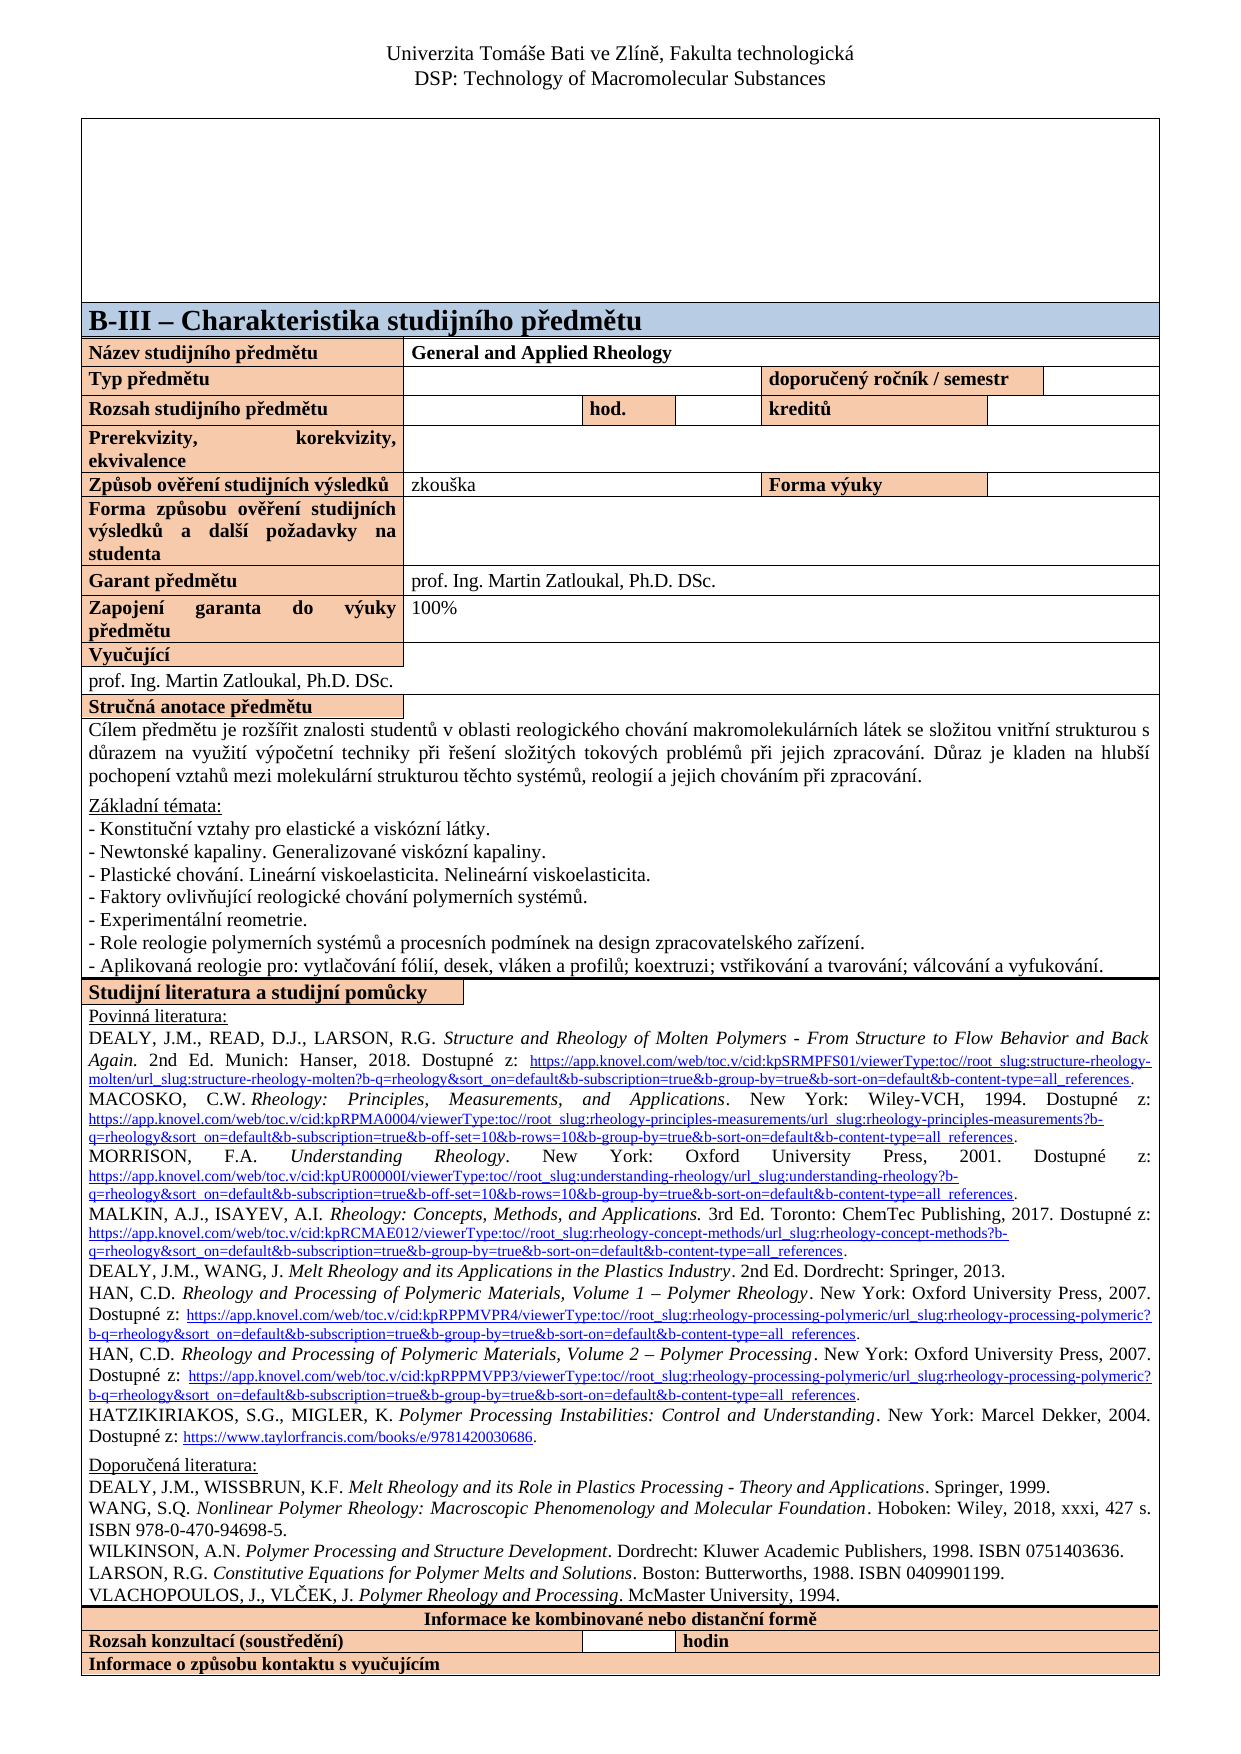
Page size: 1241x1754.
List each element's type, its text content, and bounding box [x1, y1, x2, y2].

table_cell Forma výuky [762, 473, 987, 496]
table_cell Rozsah studijního předmětu [82, 396, 403, 425]
table_cell [404, 497, 1159, 565]
table_cell [404, 396, 582, 425]
table_cell prof. Ing. Martin Zatloukal, Ph.D. DSc. [82, 666, 1159, 693]
table_cell B-III – Charakteristika studijního předmětu [82, 303, 1159, 336]
table_cell prof. Ing. Martin Zatloukal, Ph.D. DSc. [404, 566, 1159, 595]
table_cell [676, 396, 761, 425]
table_cell Typ předmětu [82, 367, 403, 395]
table_cell [404, 643, 1159, 666]
table_cell hodin [676, 1630, 1159, 1652]
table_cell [82, 119, 1159, 302]
table_cell kreditů [762, 396, 987, 425]
table_cell Studijní literatura a studijní pomůcky [82, 980, 463, 1004]
table_cell Vyučující [82, 643, 403, 666]
table_cell Povinná literatura: Dealy, J.M., Read, D.J., Larson, R.G. Structure and Rheology of Molten Polymers - From Structure to Flow Behavior and Back Again. 2nd Ed. Munich: Hanser, 2018. Dostupné z: https://app.knovel.com/web/toc.v/cid:kpSRMPFS01/viewerType:toc//root_slug:structure-rheology-molten/url_slug:structure-rheology-molten?b-q=rheology&sort_on=default&b-subscription=true&b-group-by=true&b-sort-on=default&b-content-type=all_references. MACOSKO, C.W. Rheology: Principles, Measurements, and Applications. New York: Wiley-VCH, 1994. Dostupné z: https://app.knovel.com/web/toc.v/cid:kpRPMA0004/viewerType:toc//root_slug:rheology-principles-measurements/url_slug:rheology-principles-measurements?b-q=rheology&sort_on=default&b-subscription=true&b-off-set=10&b-rows=10&b-group-by=true&b-sort-on=default&b-content-type=all_references. MORRISON, F.A. Understanding Rheology. New York: Oxford University Press, 2001. Dostupné z: https://app.knovel.com/web/toc.v/cid:kpUR00000I/viewerType:toc//root_slug:understanding-rheology/url_slug:understanding-rheology?b-q=rheology&sort_on=default&b-subscription=true&b-off-set=10&b-rows=10&b-group-by=true&b-sort-on=default&b-content-type=all_references. MALKIN, A.J., ISAYEV, A.I. Rheology: Concepts, Methods, and Applications. 3rd Ed. Toronto: ChemTec Publishing, 2017. Dostupné z: https://app.knovel.com/web/toc.v/cid:kpRCMAE012/viewerType:toc//root_slug:rheology-concept-methods/url_slug:rheology-concept-methods?b-q=rheology&sort_on=default&b-subscription=true&b-group-by=true&b-sort-on=default&b-content-type=all_references. DEALY, J.M., WANG, J. Melt Rheology and its Applications in the Plastics Industry. 2nd Ed. Dordrecht: Springer, 2013. HAN, C.D. Rheology and Processing of Polymeric Materials, Volume 1 – Polymer Rheology. New York: Oxford University Press, 2007. Dostupné z: https://app.knovel.com/web/toc.v/cid:kpRPPMVPR4/viewerType:toc//root_slug:rheology-processing-polymeric/url_slug:rheology-processing-polymeric?b-q=rheology&sort_on=default&b-subscription=true&b-group-by=true&b-sort-on=default&b-content-type=all_references. HAN, C.D. Rheology and Processing of Polymeric Materials, Volume 2 – Polymer Processing. New York: Oxford University Press, 2007. Dostupné z: https://app.knovel.com/web/toc.v/cid:kpRPPMVPP3/viewerType:toc//root_slug:rheology-processing-polymeric/url_slug:rheology-processing-polymeric?b-q=rheology&sort_on=default&b-subscription=true&b-group-by=true&b-sort-on=default&b-content-type=all_references. HATZIKIRIAKOS, S.G., MIGLER, K. Polymer Processing Instabilities: Control and Understanding. New York: Marcel Dekker, 2004. Dostupné z: https://www.taylorfrancis.com/books/e/9781420030686. Doporučená literatura: DEALY, J.M., WISSBRUN, K.F. Melt Rheology and its Role in Plastics Processing - Theory and Applications. Springer, 1999. WANG, S.Q. Nonlinear Polymer Rheology: Macroscopic Phenomenology and Molecular Foundation. Hoboken: Wiley, 2018, xxxi, 427 s. ISBN 978-0-470-94698-5. Wilkinson, A.N. Polymer Processing and Structure Development. Dordrecht: Kluwer Academic Publishers, 1998. ISBN 0751403636. Larson, R.G. Constitutive Equations for Polymer Melts and Solutions. Boston: Butterworths, 1988. ISBN 0409901199. Vlachopoulos, J., Vlček, J. Polymer Rheology and Processing. McMaster University, 1994. [82, 1004, 1159, 1605]
table_cell doporučený ročník / semestr [762, 367, 1043, 395]
table_cell Prerekvizity, korekvizity, ekvivalence [82, 426, 403, 472]
table_cell hod. [583, 396, 675, 425]
table_cell [988, 473, 1159, 496]
table_cell zkouška [404, 473, 761, 496]
table_cell Stručná anotace předmětu [82, 695, 403, 717]
table_cell [1044, 367, 1159, 395]
table_cell Informace ke kombinované nebo distanční formě [82, 1605, 1159, 1630]
table_cell Rozsah konzultací (soustředění) [82, 1631, 582, 1652]
table_cell General and Applied Rheology [404, 339, 1159, 366]
table_cell [404, 695, 1159, 717]
table_cell [464, 980, 1159, 1004]
table_cell [583, 1631, 675, 1652]
table_cell Název studijního předmětu [82, 339, 403, 366]
table_cell [404, 367, 761, 395]
table_cell Cílem předmětu je rozšířit znalosti studentů v oblasti reologického chování makromolekulárních látek se složitou vnitřní strukturou s důrazem na využití výpočetní techniky při řešení složitých tokových problémů při jejich zpracování. Důraz je kladen na hlubší pochopení vztahů mezi molekulární strukturou těchto systémů, reologií a jejich chováním při zpracování. Základní témata: - Konstituční vztahy pro elastické a viskózní látky. - Newtonské kapaliny. Generalizované viskózní kapaliny. - Plastické chování. Lineární viskoelasticita. Nelineární viskoelasticita. - Faktory ovlivňující reologické chování polymerních systémů. - Experimentální reometrie. - Role reologie polymerních systémů a procesních podmínek na design zpracovatelského zařízení. - Aplikovaná reologie pro: vytlačování fólií, desek, vláken a profilů; koextruzi; vstřikování a tvarování; válcování a vyfukování. [82, 718, 1159, 977]
table_cell Forma způsobu ověření studijních výsledků a další požadavky na studenta [82, 497, 403, 565]
table_cell Garant předmětu [82, 566, 403, 595]
table_cell 100% [404, 596, 1159, 642]
table_cell [988, 396, 1159, 425]
table_cell Zapojení garanta do výuky předmětu [82, 596, 403, 642]
table_cell Způsob ověření studijních výsledků [82, 473, 403, 496]
table_cell Informace o způsobu kontaktu s vyučujícím [82, 1653, 1159, 1674]
table_cell [404, 426, 1159, 472]
